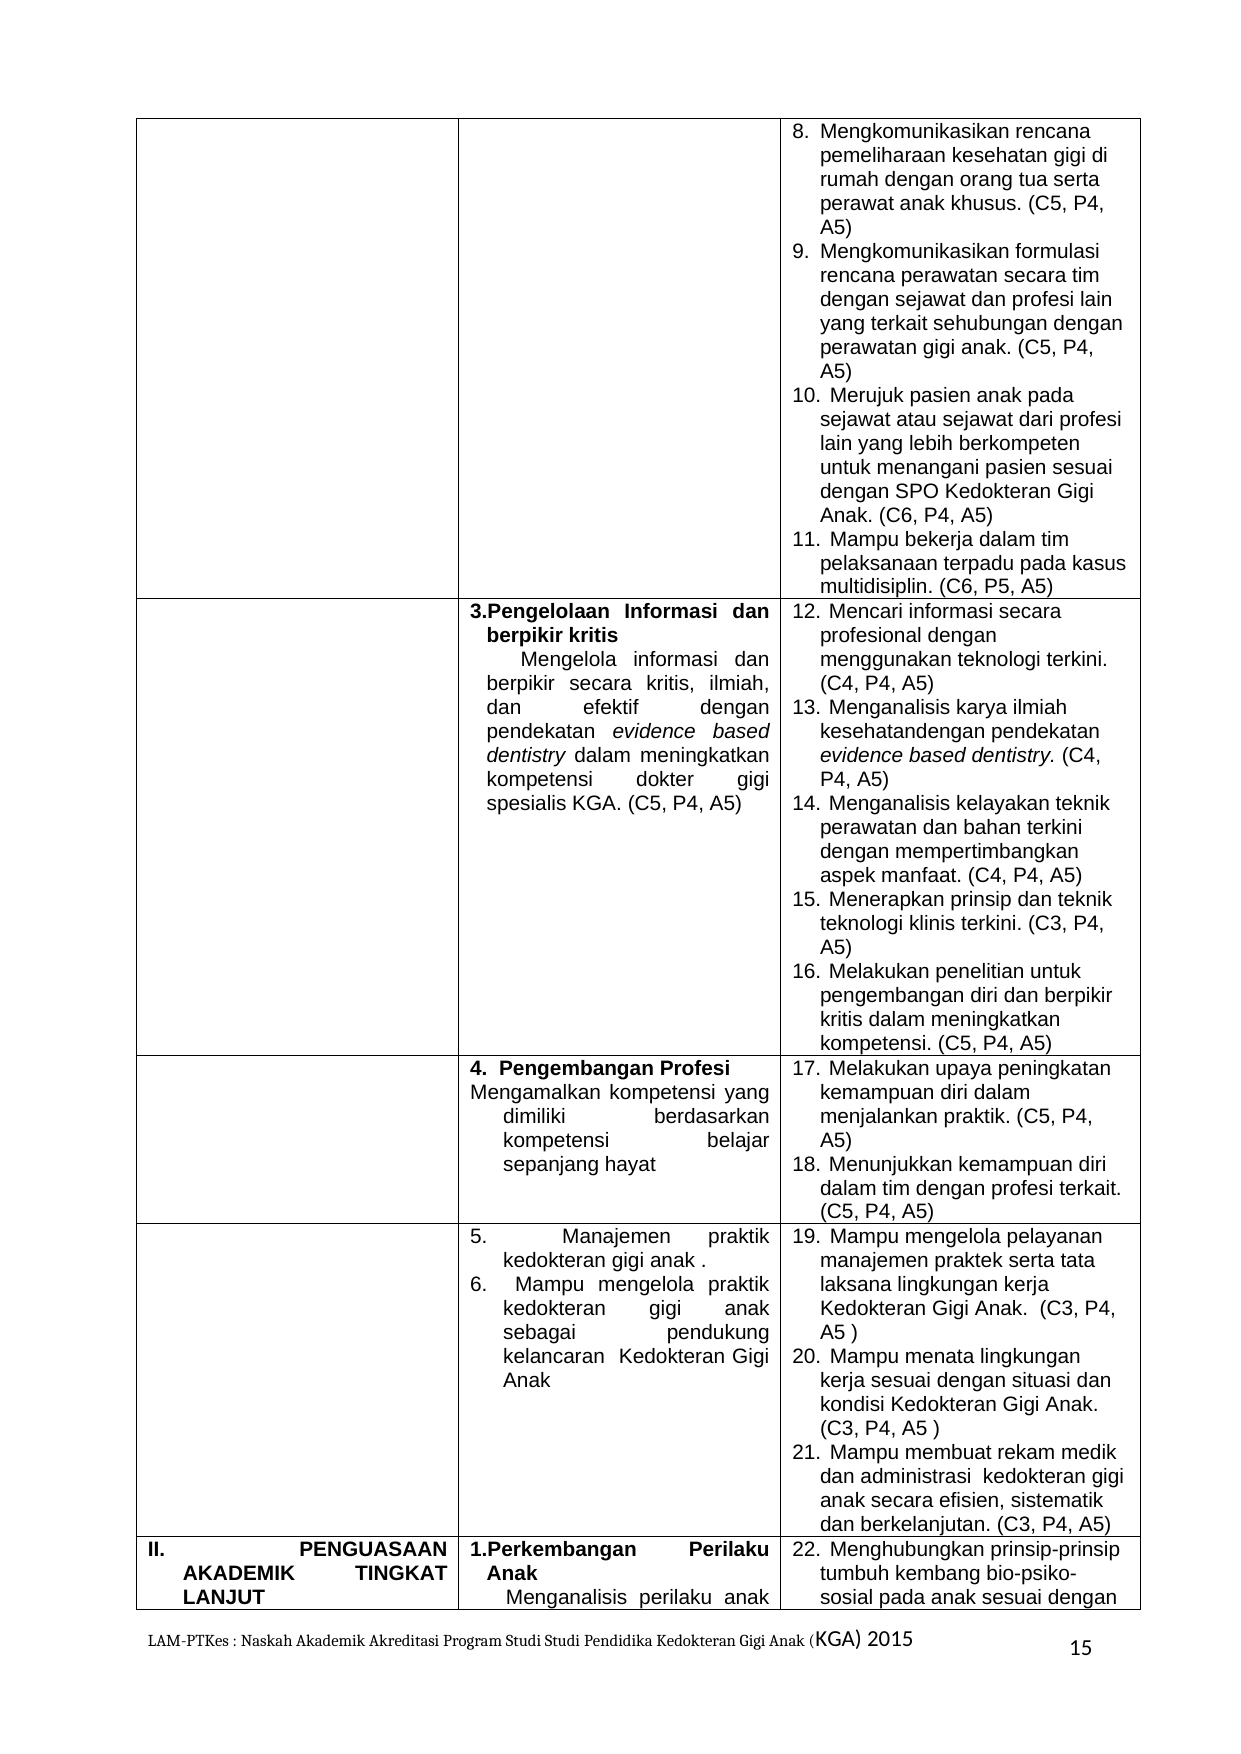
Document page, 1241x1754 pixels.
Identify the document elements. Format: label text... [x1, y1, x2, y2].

table_cell 4. Pengembangan Profesi Mengamalkan kompetensi yang dimiliki berdasarkan kompetensi belajar sepanjang hayat [459, 1056, 780, 1223]
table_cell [459, 119, 780, 598]
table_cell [781, 119, 1140, 598]
table_cell [137, 599, 458, 1054]
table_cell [459, 1537, 780, 1609]
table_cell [137, 1537, 458, 1609]
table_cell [781, 1537, 1140, 1609]
table_cell [137, 1056, 458, 1223]
table_cell Mampu mengelola pelayanan manajemen praktek serta tata laksana lingkungan kerja Kedokteran Gigi Anak. (C3, P4, A5 ) Mampu menata lingkungan kerja sesuai dengan situasi dan kondisi Kedokteran Gigi Anak. (C3, P4, A5 ) Mampu membuat rekam medik dan administrasi kedokteran gigi anak secara efisien, sistematik dan berkelanjutan. (C3, P4, A5) [781, 1224, 1140, 1536]
table_cell 5. Manajemen praktik kedokteran gigi anak . 6. Mampu mengelola praktik kedokteran gigi anak sebagai pendukung kelancaran Kedokteran Gigi Anak [459, 1224, 780, 1536]
table_cell [137, 119, 458, 598]
table_cell 3.Pengelolaan Informasi dan berpikir kritis Mengelola informasi dan berpikir secara kritis, ilmiah, dan efektif dengan pendekatan evidence based dentistry dalam meningkatkan kompetensi dokter gigi spesialis KGA. (C5, P4, A5) [459, 599, 780, 1054]
table_cell Melakukan upaya peningkatan kemampuan diri dalam menjalankan praktik. (C5, P4, A5) Menunjukkan kemampuan diri dalam tim dengan profesi terkait. (C5, P4, A5) [781, 1056, 1140, 1223]
table_cell Mencari informasi secara profesional dengan menggunakan teknologi terkini. (C4, P4, A5) Menganalisis karya ilmiah kesehatandengan pendekatan evidence based dentistry. (C4, P4, A5) Menganalisis kelayakan teknik perawatan dan bahan terkini dengan mempertimbangkan aspek manfaat. (C4, P4, A5) Menerapkan prinsip dan teknik teknologi klinis terkini. (C3, P4, A5) Melakukan penelitian untuk pengembangan diri dan berpikir kritis dalam meningkatkan kompetensi. (C5, P4, A5) [781, 599, 1140, 1054]
table_cell [137, 1224, 458, 1536]
